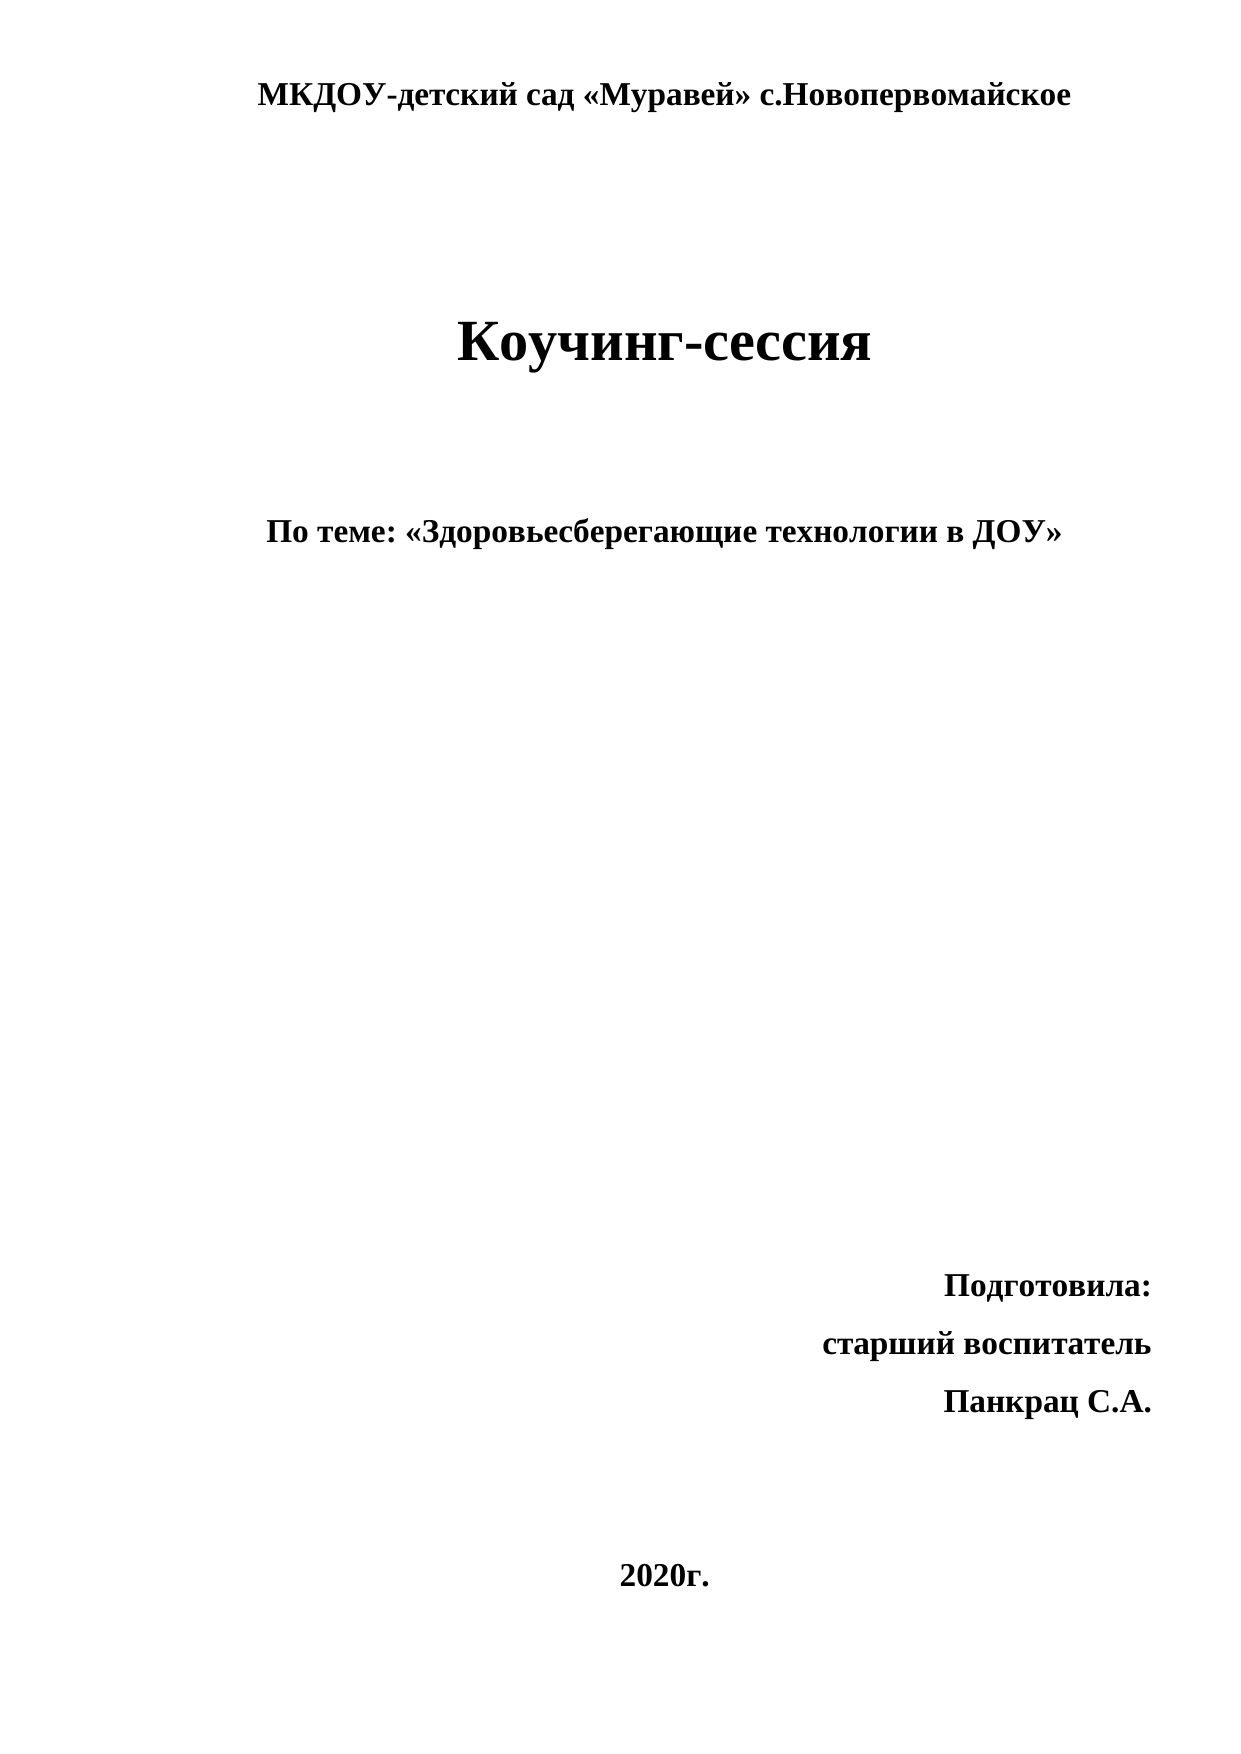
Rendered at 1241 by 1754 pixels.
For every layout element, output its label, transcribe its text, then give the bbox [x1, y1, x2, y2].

text Панкрац С.А. [177, 1381, 1152, 1420]
text старший воспитатель [177, 1323, 1152, 1362]
text 2020г. [177, 1555, 1152, 1594]
text Коучинг-сессия [177, 306, 1152, 373]
text По теме: «Здоровьесберегающие технологии в ДОУ» [177, 511, 1152, 549]
text МКДОУ-детский сад «Муравей» с.Новопервомайское [177, 74, 1152, 112]
text Подготовила: [177, 1265, 1152, 1304]
